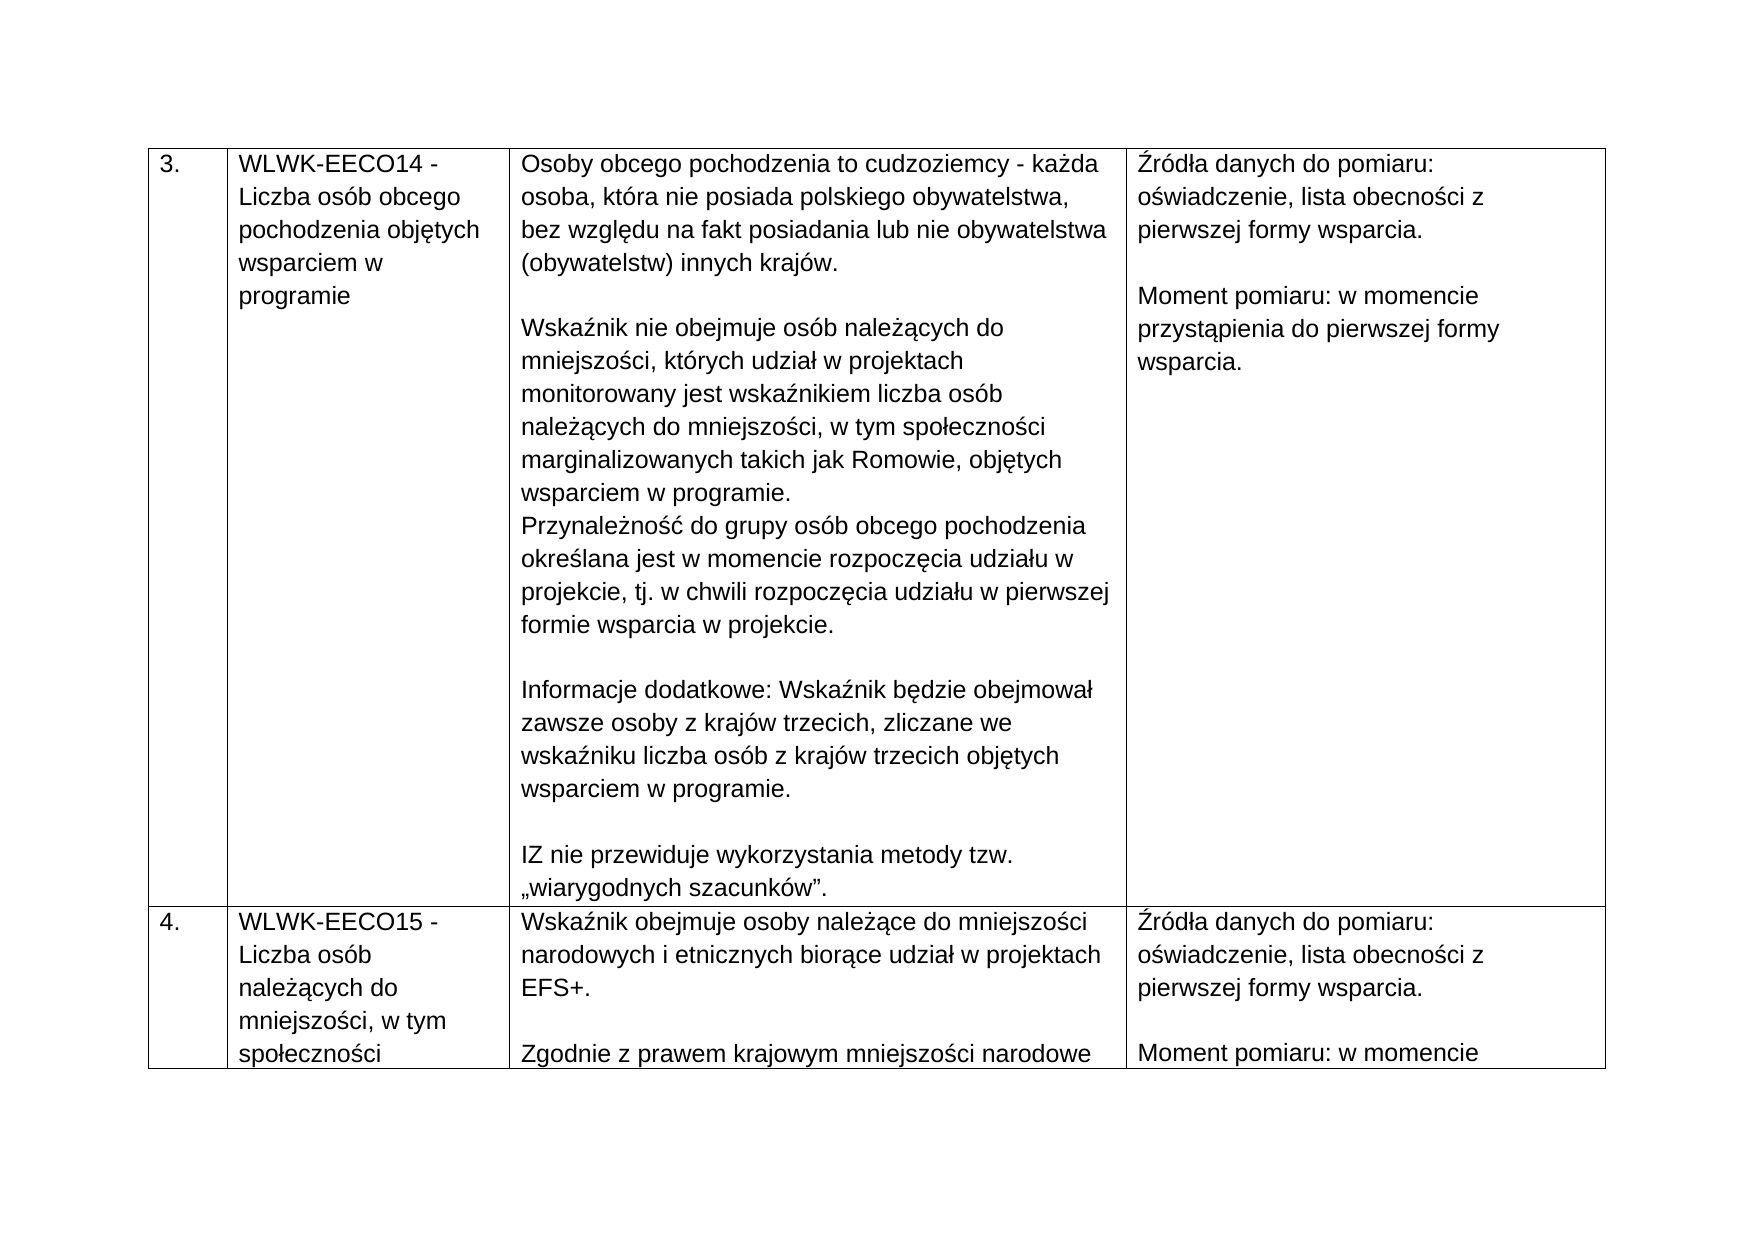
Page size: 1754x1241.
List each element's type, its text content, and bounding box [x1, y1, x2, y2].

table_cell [510, 907, 1126, 1068]
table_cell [228, 907, 509, 1068]
table_cell WLWK-EECO14 - Liczba osób obcego pochodzenia objętych wsparciem w programie [228, 149, 509, 906]
table_cell 3. [149, 149, 227, 906]
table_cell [1127, 907, 1605, 1068]
table_cell 4. [149, 907, 227, 1068]
table_cell Osoby obcego pochodzenia to cudzoziemcy - każda osoba, która nie posiada polskiego obywatelstwa, bez względu na fakt posiadania lub nie obywatelstwa (obywatelstw) innych krajów. Wskaźnik nie obejmuje osób należących do mniejszości, których udział w projektach monitorowany jest wskaźnikiem liczba osób należących do mniejszości, w tym społeczności marginalizowanych takich jak Romowie, objętych wsparciem w programie. Przynależność do grupy osób obcego pochodzenia określana jest w momencie rozpoczęcia udziału w projekcie, tj. w chwili rozpoczęcia udziału w pierwszej formie wsparcia w projekcie. Informacje dodatkowe: Wskaźnik będzie obejmował zawsze osoby z krajów trzecich, zliczane we wskaźniku liczba osób z krajów trzecich objętych wsparciem w programie. IZ nie przewiduje wykorzystania metody tzw. „wiarygodnych szacunków”. [510, 149, 1126, 906]
